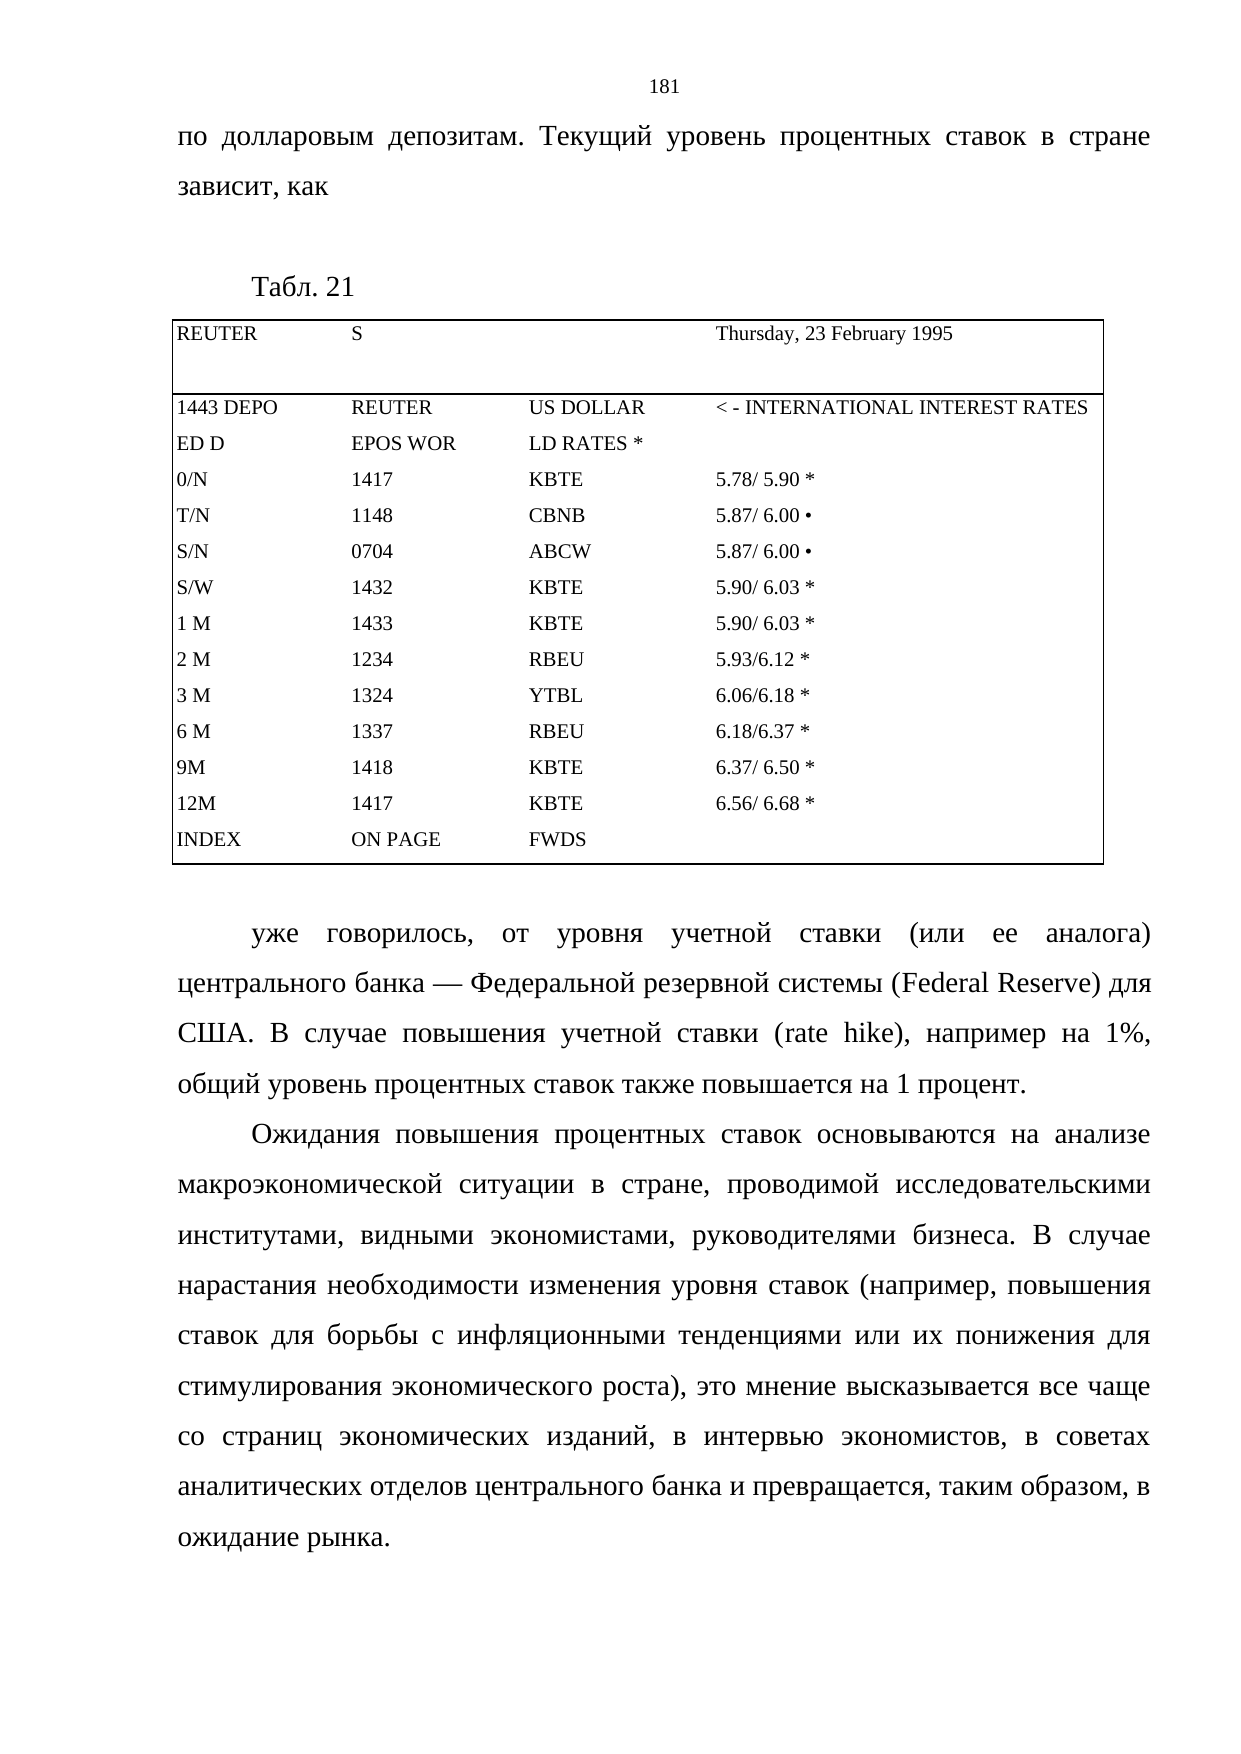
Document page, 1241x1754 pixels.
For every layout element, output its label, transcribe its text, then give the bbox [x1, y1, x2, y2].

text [177, 118, 1152, 202]
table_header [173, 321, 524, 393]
text Ожидания повышения процентных ставок основываются на анализе макроэкономической ситуации в стране, проводимой исследовательскими институтами, видными экономистами, руководителями бизнеса. В случае нарастания необходимости изменения уровня ставок (например, повышения ставок для борьбы с инфляционными тенденциями или их понижения для стимулирования экономического роста), это мнение высказывается все чаще со страниц экономических изданий, в интервью экономистов, в советах аналитических отделов центрального банка и превращается, таким образом, в ожидание рынка. [177, 1116, 1152, 1552]
text Табл. 21 [177, 269, 1152, 303]
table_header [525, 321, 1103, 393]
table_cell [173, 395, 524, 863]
text уже говорилось, от уровня учетной ставки (или ее аналога) центрального банка — Федеральной резервной системы (Federal Reserve) для США. В случае повышения учетной ставки (rate hike), например на 1%, общий уровень процентных ставок также повышается на 1 процент. [177, 915, 1152, 1099]
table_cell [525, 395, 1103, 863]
